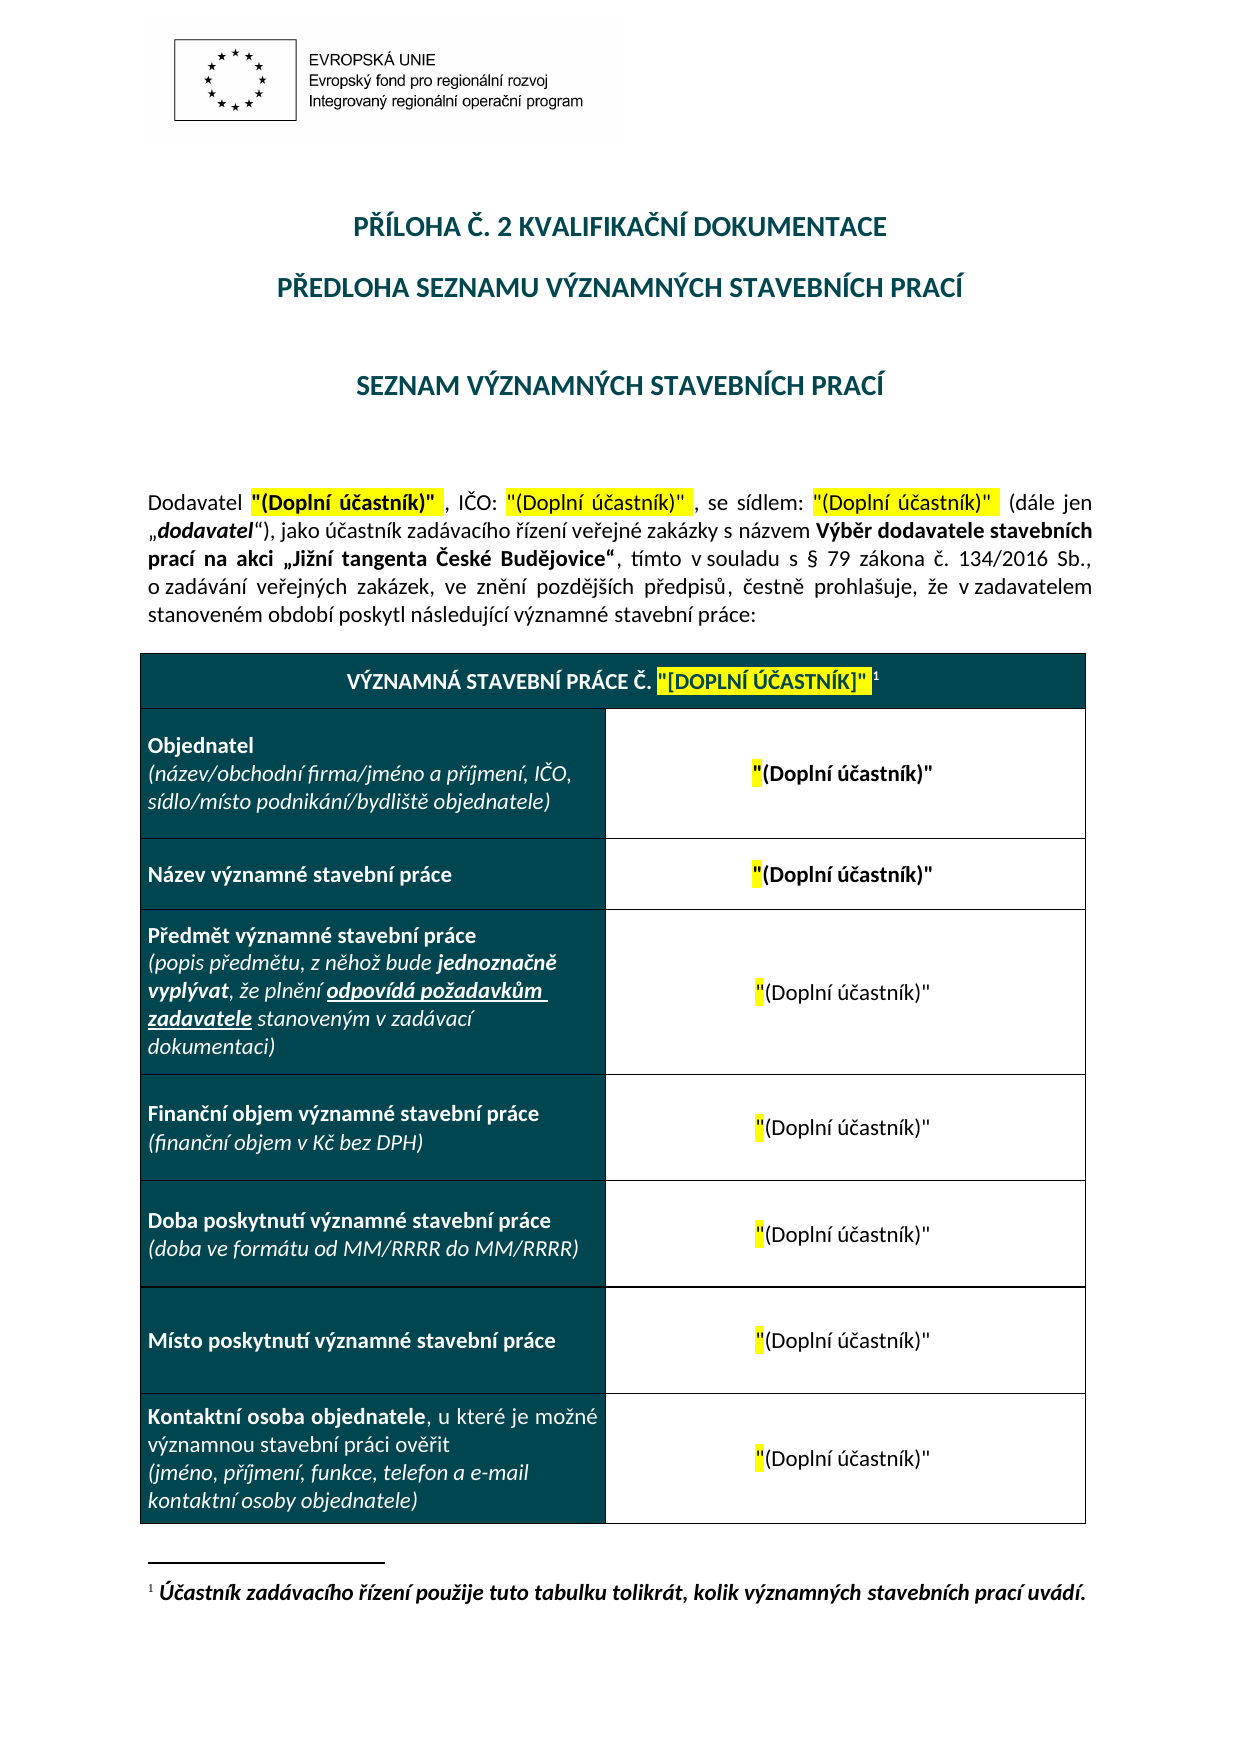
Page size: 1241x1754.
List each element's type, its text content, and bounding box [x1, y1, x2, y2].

table_cell [606, 709, 1085, 838]
text seznam významných stavebních prací [148, 367, 1093, 403]
table_cell Místo poskytnutí významné [141, 1288, 605, 1393]
table_cell [606, 1075, 1085, 1180]
table_cell [606, 1394, 1085, 1523]
picture [147, 12, 622, 148]
text Dodavatel , IČO: , se sídlem: (dále jen „dodavatel“), jako účastník zadávacího řízení veřejné zakázky s názvem Výběr dodavatele stavebních prací na akci „Jižní tangenta České Budějovice“, tímto v souladu s § 79 zákona č. 134/2016 Sb., o zadávání veřejných zakázek, ve znění pozdějších předpisů, čestně prohlašuje, že v zadavatelem stanoveném období poskytl následující významné : [148, 488, 1093, 628]
text Předloha seznamu významných stavebních prací [148, 269, 1093, 304]
table_cell Doba poskytnutí významné (doba ve formátu od MM/RRRR do MM/RRRR) [141, 1181, 605, 1286]
table_cell Objednatel (název/obchodní firma/jméno a příjmení, IČO, sídlo/místo podnikání/bydliště objednatele) [141, 709, 605, 838]
table_cell Finanční objem významné (finanční objem v Kč bez DPH) [141, 1075, 605, 1180]
table_cell [606, 1288, 1085, 1393]
table_cell [606, 839, 1085, 909]
table_cell Předmět významné (popis předmětu, z něhož bude jednoznačně vyplývat, že plnění odpovídá požadavkům zadavatele stanoveným v zadávací dokumentaci) [141, 910, 605, 1074]
table_cell [606, 1181, 1085, 1286]
table_cell [606, 910, 1085, 1074]
table_header Významná č. [141, 654, 1085, 708]
text Příloha č. 2 KVALIFIKAČNÍ DOKUMENTACE [148, 208, 1093, 244]
table_cell Kontaktní osoba objednatele, u které je možné významnou ověřit (jméno, příjmení, funkce, telefon a e-mail kontaktní osoby objednatele) [141, 1394, 605, 1523]
table_cell Název významné [141, 839, 605, 909]
